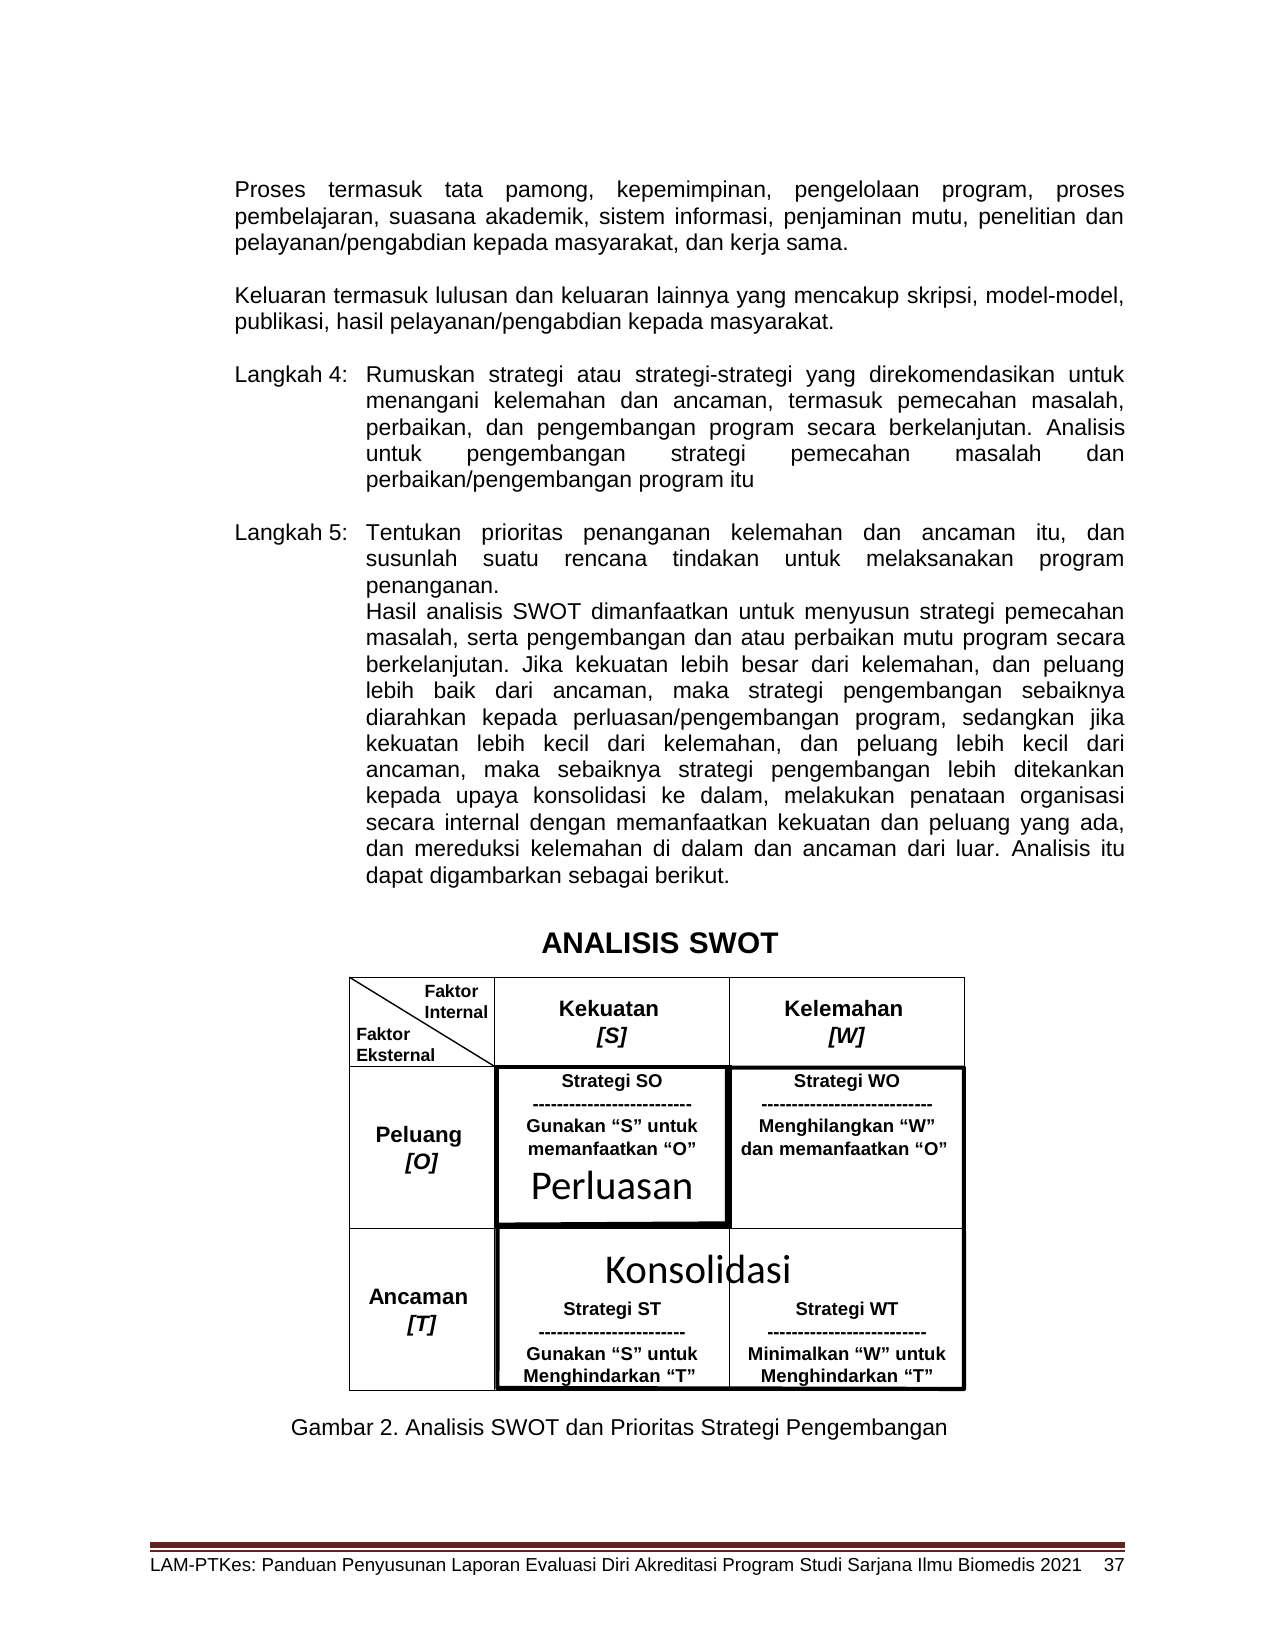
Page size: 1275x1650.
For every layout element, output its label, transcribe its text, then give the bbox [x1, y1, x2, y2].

text Gambar 2. Analisis SWOT dan Prioritas Strategi Pengembangan [291, 888, 1125, 1441]
text Langkah 5: Tentukan prioritas penanganan kelemahan dan ancaman itu, dan susunlah suatu rencana tindakan untuk melaksanakan program penanganan. [234, 519, 1125, 598]
text Hasil analisis SWOT dimanfaatkan untuk menyusun strategi pemecahan masalah, serta pengembangan dan atau perbaikan mutu program secara berkelanjutan. Jika kekuatan lebih besar dari kelemahan, dan peluang lebih baik dari ancaman, maka strategi pengembangan sebaiknya diarahkan kepada perluasan/pengembangan program, sedangkan jika kekuatan lebih kecil dari kelemahan, dan peluang lebih kecil dari ancaman, maka sebaiknya strategi pengembangan lebih ditekankan kepada upaya konsolidasi ke dalam, melakukan penataan organisasi secara internal dengan memanfaatkan kekuatan dan peluang yang ada, dan mereduksi kelemahan di dalam dan ancaman dari luar. Analisis itu dapat digambarkan sebagai berikut. [366, 598, 1125, 888]
text Langkah 4: Rumuskan strategi atau strategi-strategi yang direkomendasikan untuk menangani kelemahan dan ancaman, termasuk pemecahan masalah, perbaikan, dan pengembangan program secara berkelanjutan. Analisis untuk pengembangan strategi pemecahan masalah dan perbaikan/pengembangan program itu [234, 361, 1125, 493]
text Proses termasuk tata pamong, kepemimpinan, pengelolaan program, proses pembelajaran, suasana akademik, sistem informasi, penjaminan mutu, penelitian dan pelayanan/pengabdian kepada masyarakat, dan kerja sama. [234, 176, 1125, 255]
text Keluaran termasuk lulusan dan keluaran lainnya yang mencakup skripsi, model-model, publikasi, hasil pelayanan/pengabdian kepada masyarakat. [234, 282, 1125, 334]
